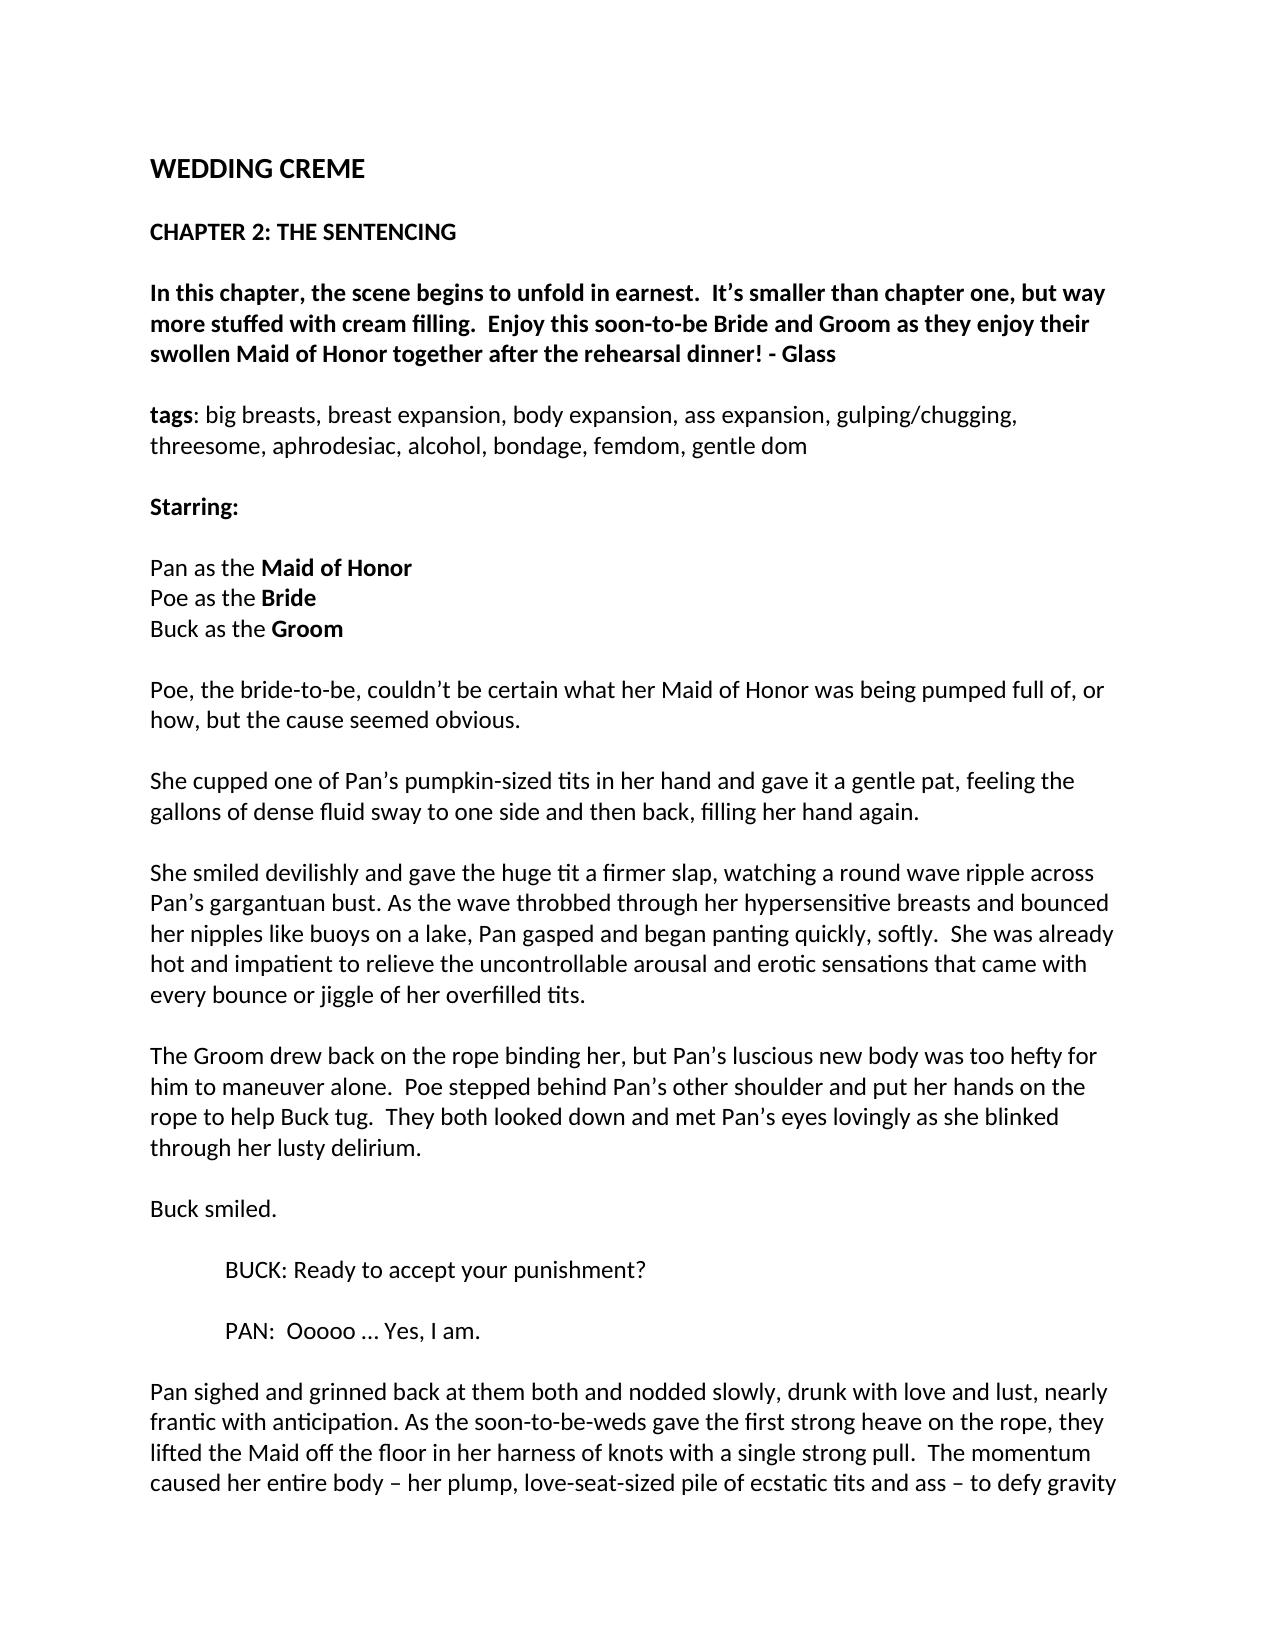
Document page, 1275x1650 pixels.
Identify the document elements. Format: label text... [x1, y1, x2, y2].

text WEDDING CREME [150, 150, 1125, 186]
text She cupped one of Pan’s pumpkin-sized tits in her hand and gave it a gentle pat, feeling the gallons of dense fluid sway to one side and then back, filling her hand again. [150, 766, 1125, 827]
text PAN: Ooooo … Yes, I am. [150, 1315, 1125, 1345]
text She smiled devilishly and gave the huge tit a firmer slap, watching a round wave ripple across Pan’s gargantuan bust. As the wave throbbed through her hypersensitive breasts and bounced her nipples like buoys on a lake, Pan gasped and began panting quickly, softly. She was already hot and impatient to relieve the uncontrollable arousal and erotic sensations that came with every bounce or jiggle of her overfilled tits. [150, 857, 1125, 1010]
text tags: big breasts, breast expansion, body expansion, ass expansion, gulping/chugging, threesome, aphrodesiac, alcohol, bondage, femdom, gentle dom [150, 399, 1125, 460]
text The Groom drew back on the rope binding her, but Pan’s luscious new body was too hefty for him to maneuver alone. Poe stepped behind Pan’s other shoulder and put her hands on the rope to help Buck tug. They both looked down and met Pan’s eyes lovingly as she blinked through her lusty delirium. [150, 1040, 1125, 1162]
text BUCK: Ready to accept your punishment? [150, 1254, 1125, 1284]
text In this chapter, the scene begins to unfold in earnest. It’s smaller than chapter one, but way more stuffed with cream filling. Enjoy this soon-to-be Bride and Groom as they enjoy their swollen Maid of Honor together after the rehearsal dinner! - Glass [150, 277, 1125, 369]
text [150, 1376, 1125, 1498]
text Buck smiled. [150, 1193, 1125, 1223]
text Poe as the Bride [150, 582, 1125, 613]
text Buck as the Groom [150, 613, 1125, 643]
text Pan as the Maid of Honor [150, 552, 1125, 582]
text Poe, the bride-to-be, couldn’t be certain what her Maid of Honor was being pumped full of, or how, but the cause seemed obvious. [150, 674, 1125, 735]
text CHAPTER 2: THE SENTENCING [150, 216, 1125, 247]
text Starring: [150, 491, 1125, 521]
